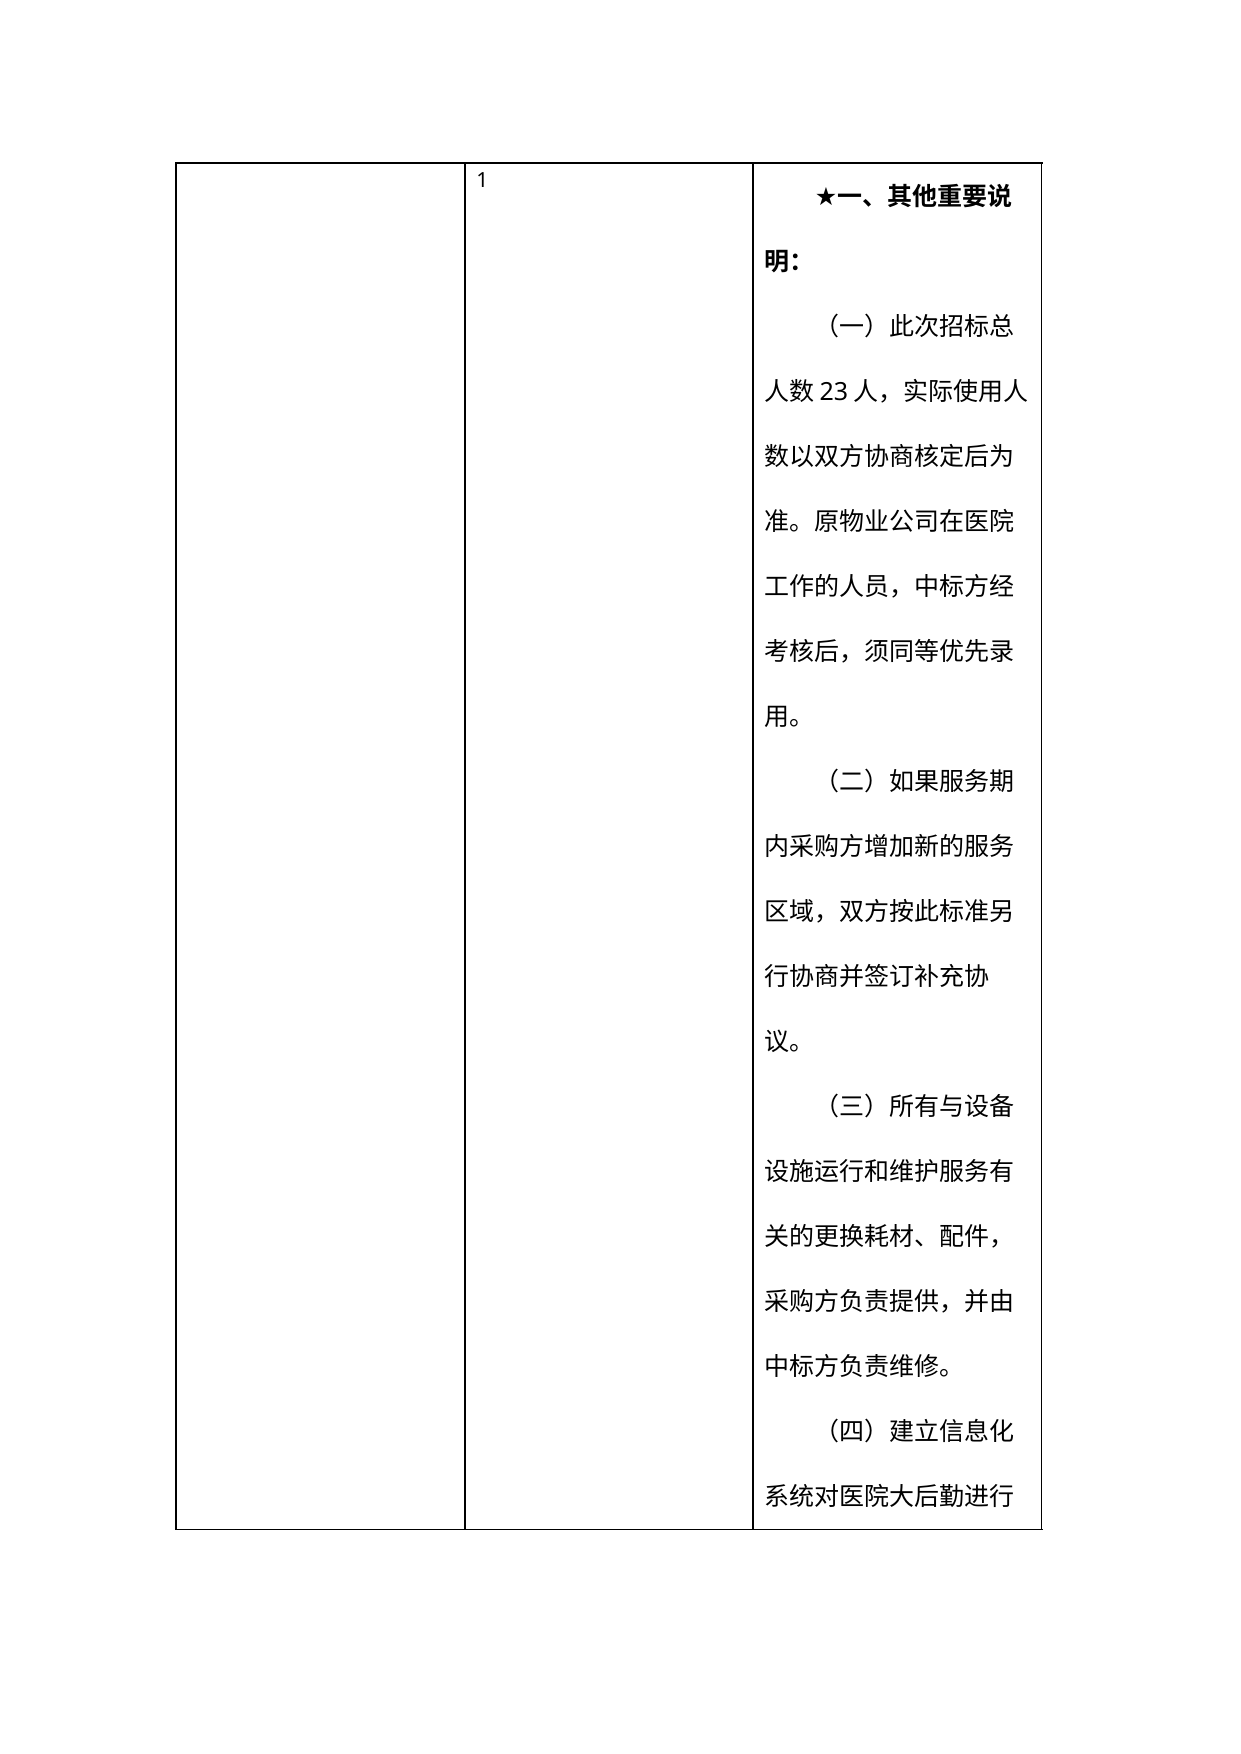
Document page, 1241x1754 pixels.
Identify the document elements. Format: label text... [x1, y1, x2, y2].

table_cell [754, 164, 1041, 1528]
table_cell 1 [466, 164, 752, 1528]
table_cell [177, 164, 464, 1528]
